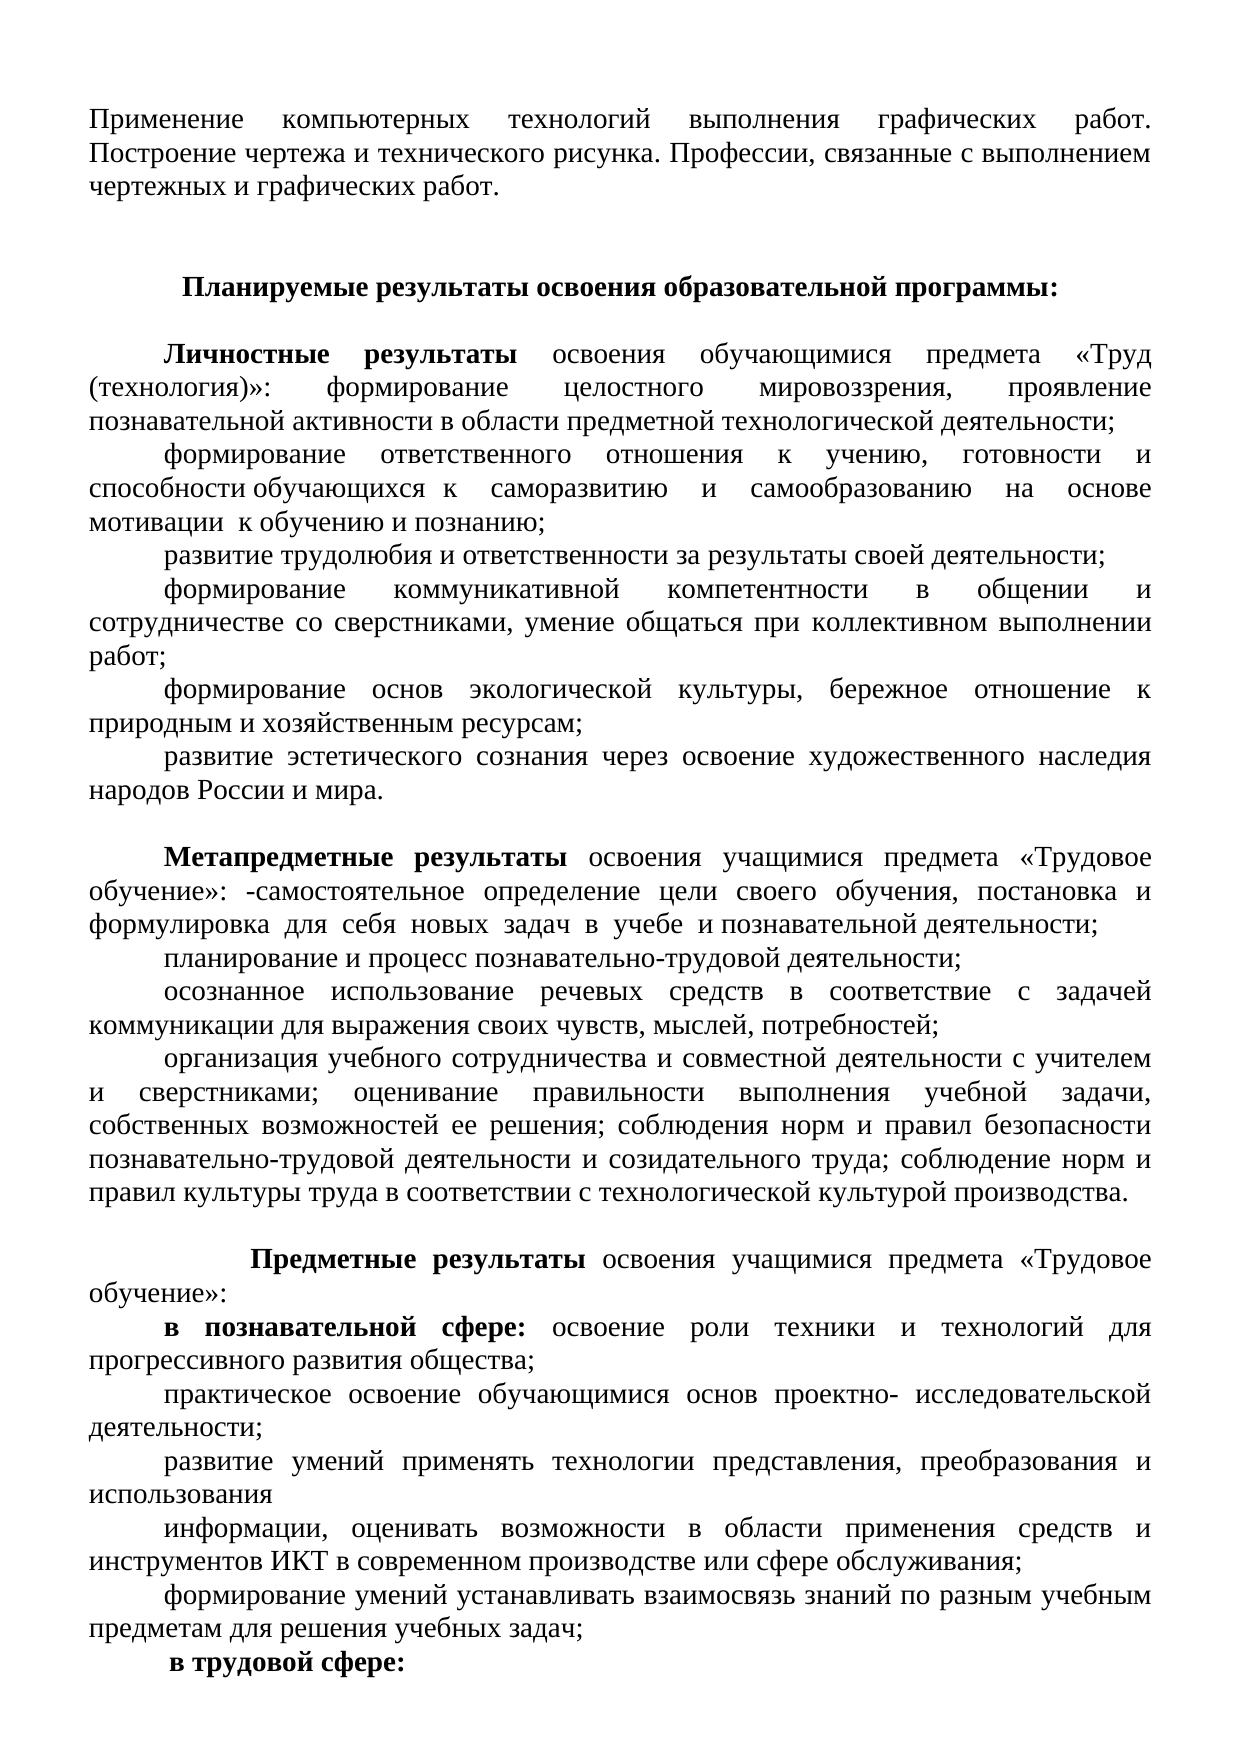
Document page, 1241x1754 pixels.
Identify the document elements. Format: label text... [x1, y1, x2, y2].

text практическое освоение обучающимися основ проектно- исследовательской деятельности; [89, 1376, 1152, 1443]
text Предметные результаты освоения учащимися предмета «Трудовое обучение»: [89, 1242, 1152, 1309]
text организация учебного сотрудничества и совместной деятельности с учителем и сверстниками; оценивание правильности выполнения учебной задачи, собственных возможностей ее решения; соблюдения норм и правил безопасности познавательно-трудовой деятельности и созидательного труда; соблюдение норм и правил культуры труда в соответствии с технологической культурой производства. [89, 1040, 1152, 1208]
text формирование ответственного отношения к учению, готовности и способности обучающихся к саморазвитию и самообразованию на основе мотивации к обучению и познанию; [89, 437, 1152, 537]
text развитие умений применять технологии представления, преобразования и использования [89, 1443, 1152, 1510]
text осознанное использование речевых средств в соответствие с задачей коммуникации для выражения своих чувств, мыслей, потребностей; [89, 973, 1152, 1040]
text Личностные результаты освоения обучающимися предмета «Труд (технология)»: формирование целостного мировоззрения, проявление познавательной активности в области предметной технологической деятельности; [89, 336, 1152, 437]
text развитие трудолюбия и ответственности за результаты своей деятельности; [89, 537, 1152, 571]
text планирование и процесс познавательно-трудовой деятельности; [89, 940, 1152, 973]
text Метапредметные результаты освоения учащимися предмета «Трудовое обучение»: -самостоятельное определение цели своего обучения, постановка и формулировка для себя новых задач в учебе и познавательной деятельности; [89, 839, 1152, 940]
text Применение компьютерных технологий выполнения графических работ. Построение чертежа и технического рисунка. Профессии, связанные с выполнением чертежных и графических работ. [89, 101, 1152, 202]
text формирование основ экологической культуры, бережное отношение к природным и хозяйственным ресурсам; [89, 671, 1152, 738]
text формирование коммуникативной компетентности в общении и сотрудничестве со сверстниками, умение общаться при коллективном выполнении работ; [89, 571, 1152, 671]
text в познавательной сфере: освоение роли техники и технологий для прогрессивного развития общества; [89, 1309, 1152, 1376]
text в трудовой сфере: [89, 1644, 1152, 1678]
text формирование умений устанавливать взаимосвязь знаний по разным учебным предметам для решения учебных задач; [89, 1577, 1152, 1644]
text информации, оценивать возможности в области применения средств и инструментов ИКТ в современном производстве или сфере обслуживания; [89, 1510, 1152, 1577]
text Планируемые результаты освоения образовательной программы: [89, 269, 1152, 302]
text развитие эстетического сознания через освоение художественного наследия народов России и мира. [89, 738, 1152, 806]
